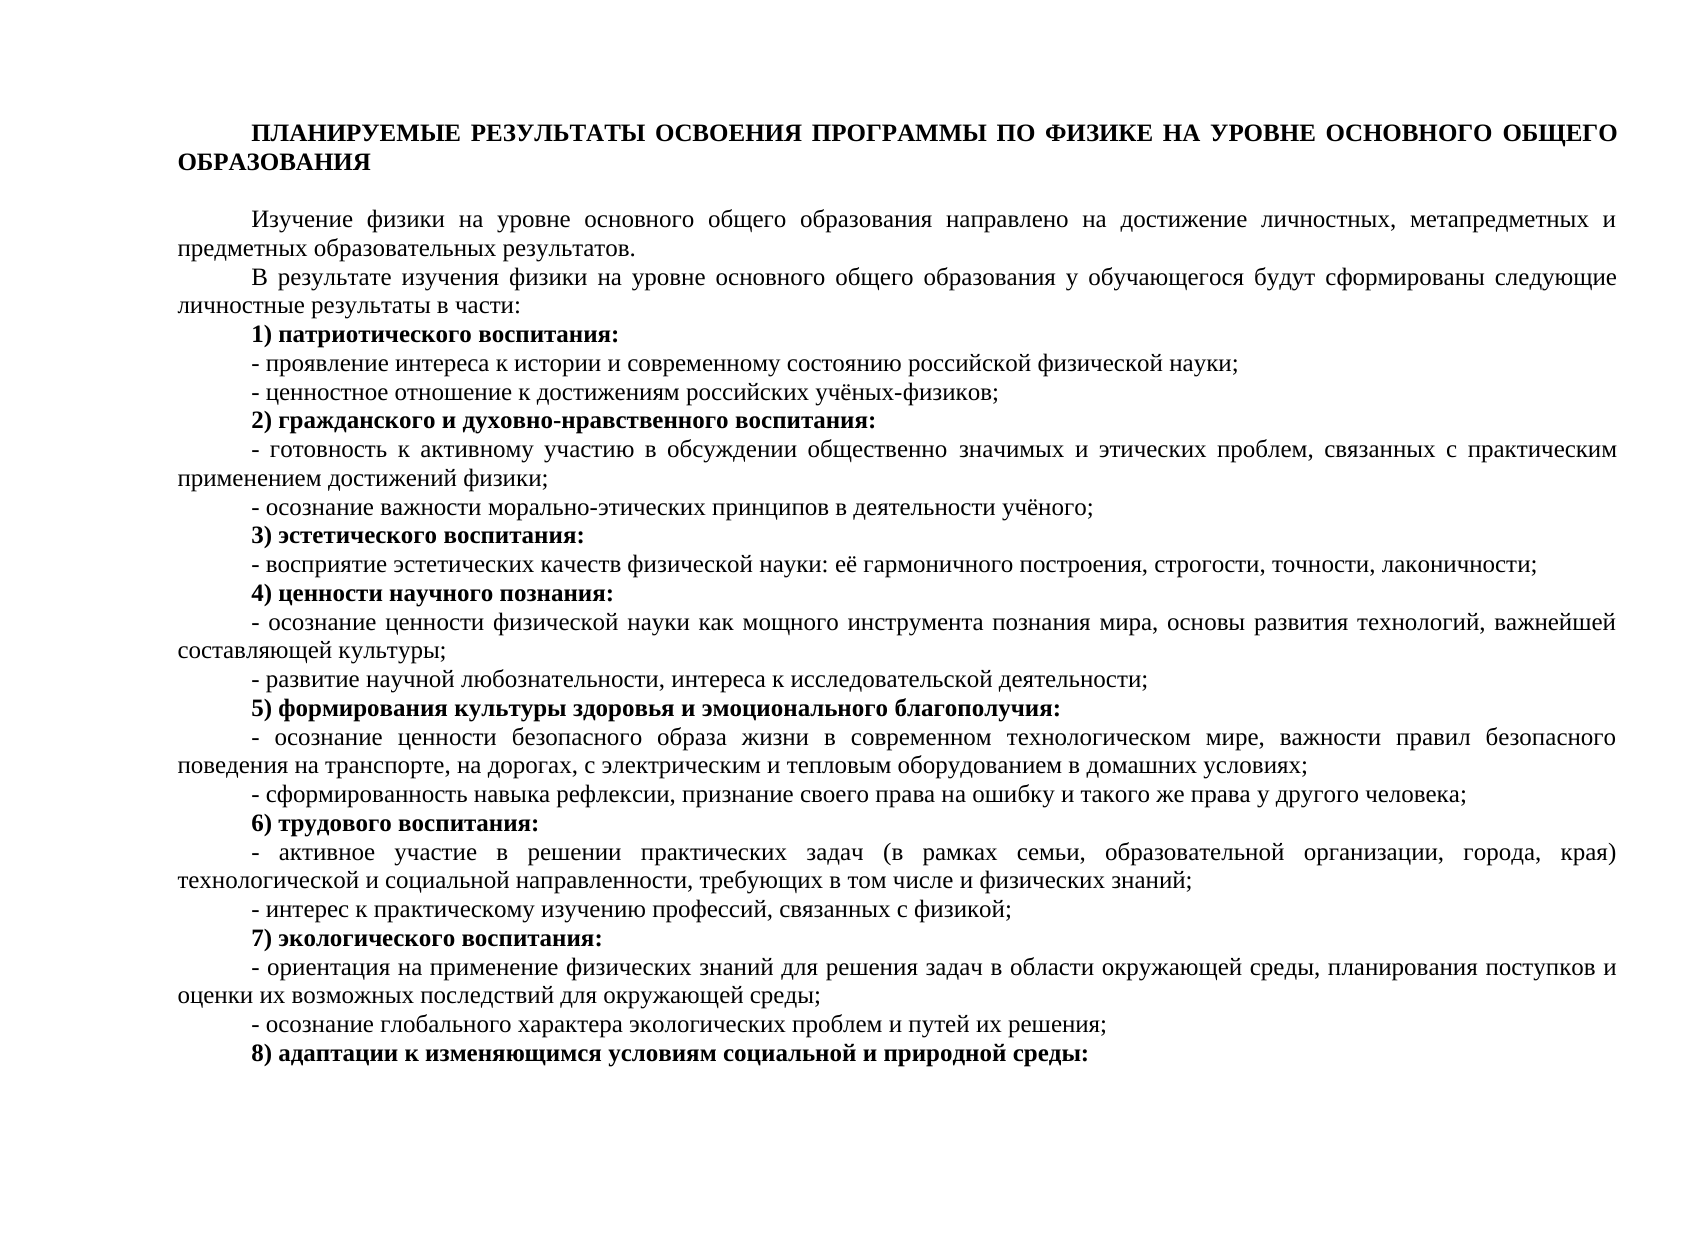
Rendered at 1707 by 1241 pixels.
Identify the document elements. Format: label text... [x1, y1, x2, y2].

text 1) патриотического воспитания: [177, 319, 1618, 348]
text Изучение физики на уровне основного общего образования направлено на достижение личностных, метапредметных и предметных образовательных результатов. [177, 204, 1618, 262]
text - проявление интереса к истории и современному состоянию российской физической науки; [177, 348, 1618, 377]
text - готовность к активному участию в обсуждении общественно значимых и этических проблем, связанных с практическим применением достижений физики; [177, 434, 1618, 492]
text 2) гражданского и духовно-нравственного воспитания: [177, 406, 1618, 434]
text - осознание ценности безопасного образа жизни в современном технологическом мире, важности правил безопасного поведения на транспорте, на дорогах, с электрическим и тепловым оборудованием в домашних условиях; [177, 722, 1618, 779]
text ПЛАНИРУЕМЫЕ РЕЗУЛЬТАТЫ ОСВОЕНИЯ ПРОГРАММЫ ПО ФИЗИКЕ НА УРОВНЕ ОСНОВНОГО ОБЩЕГО ОБРАЗОВАНИЯ [177, 118, 1618, 176]
text 6) трудового воспитания: [177, 808, 1618, 837]
text - ценностное отношение к достижениям российских учёных-­физиков; [177, 377, 1618, 406]
text - ориентация на применение физических знаний для решения задач в области окружающей среды, планирования поступков и оценки их возможных последствий для окружающей среды; [177, 952, 1618, 1009]
text - восприятие эстетических качеств физической науки: её гармоничного построения, строгости, точности, лаконичности; [177, 549, 1618, 578]
text - осознание ценности физической науки как мощного инструмента познания мира, основы развития технологий, важнейшей составляющей культуры; [177, 607, 1618, 664]
text - осознание важности морально-­этических принципов в деятельности учёного; [177, 492, 1618, 521]
text 3) эстетического воспитания: [177, 521, 1618, 549]
text - интерес к практическому изучению профессий, связанных с физикой; [177, 894, 1618, 923]
text - осознание глобального характера экологических проблем и путей их решения; [177, 1009, 1618, 1038]
text 7) экологического воспитания: [177, 923, 1618, 952]
text - активное участие в решении практических задач (в рамках семьи, образовательной организации, города, края) технологической и социальной направленности, требующих в том числе и физических знаний; [177, 837, 1618, 894]
text - сформированность навыка рефлексии, признание своего права на ошибку и такого же права у другого человека; [177, 779, 1618, 808]
text 8) адаптации к изменяющимся условиям социальной и природной среды: [177, 1038, 1618, 1067]
text - развитие научной любознательности, интереса к исследовательской деятельности; [177, 664, 1618, 693]
text 5) формирования культуры здоровья и эмоционального благополучия: [177, 693, 1618, 722]
text 4) ценности научного познания: [177, 578, 1618, 607]
text В результате изучения физики на уровне основного общего образования у обучающегося будут сформированы следующие личностные результаты в части: [177, 262, 1618, 319]
